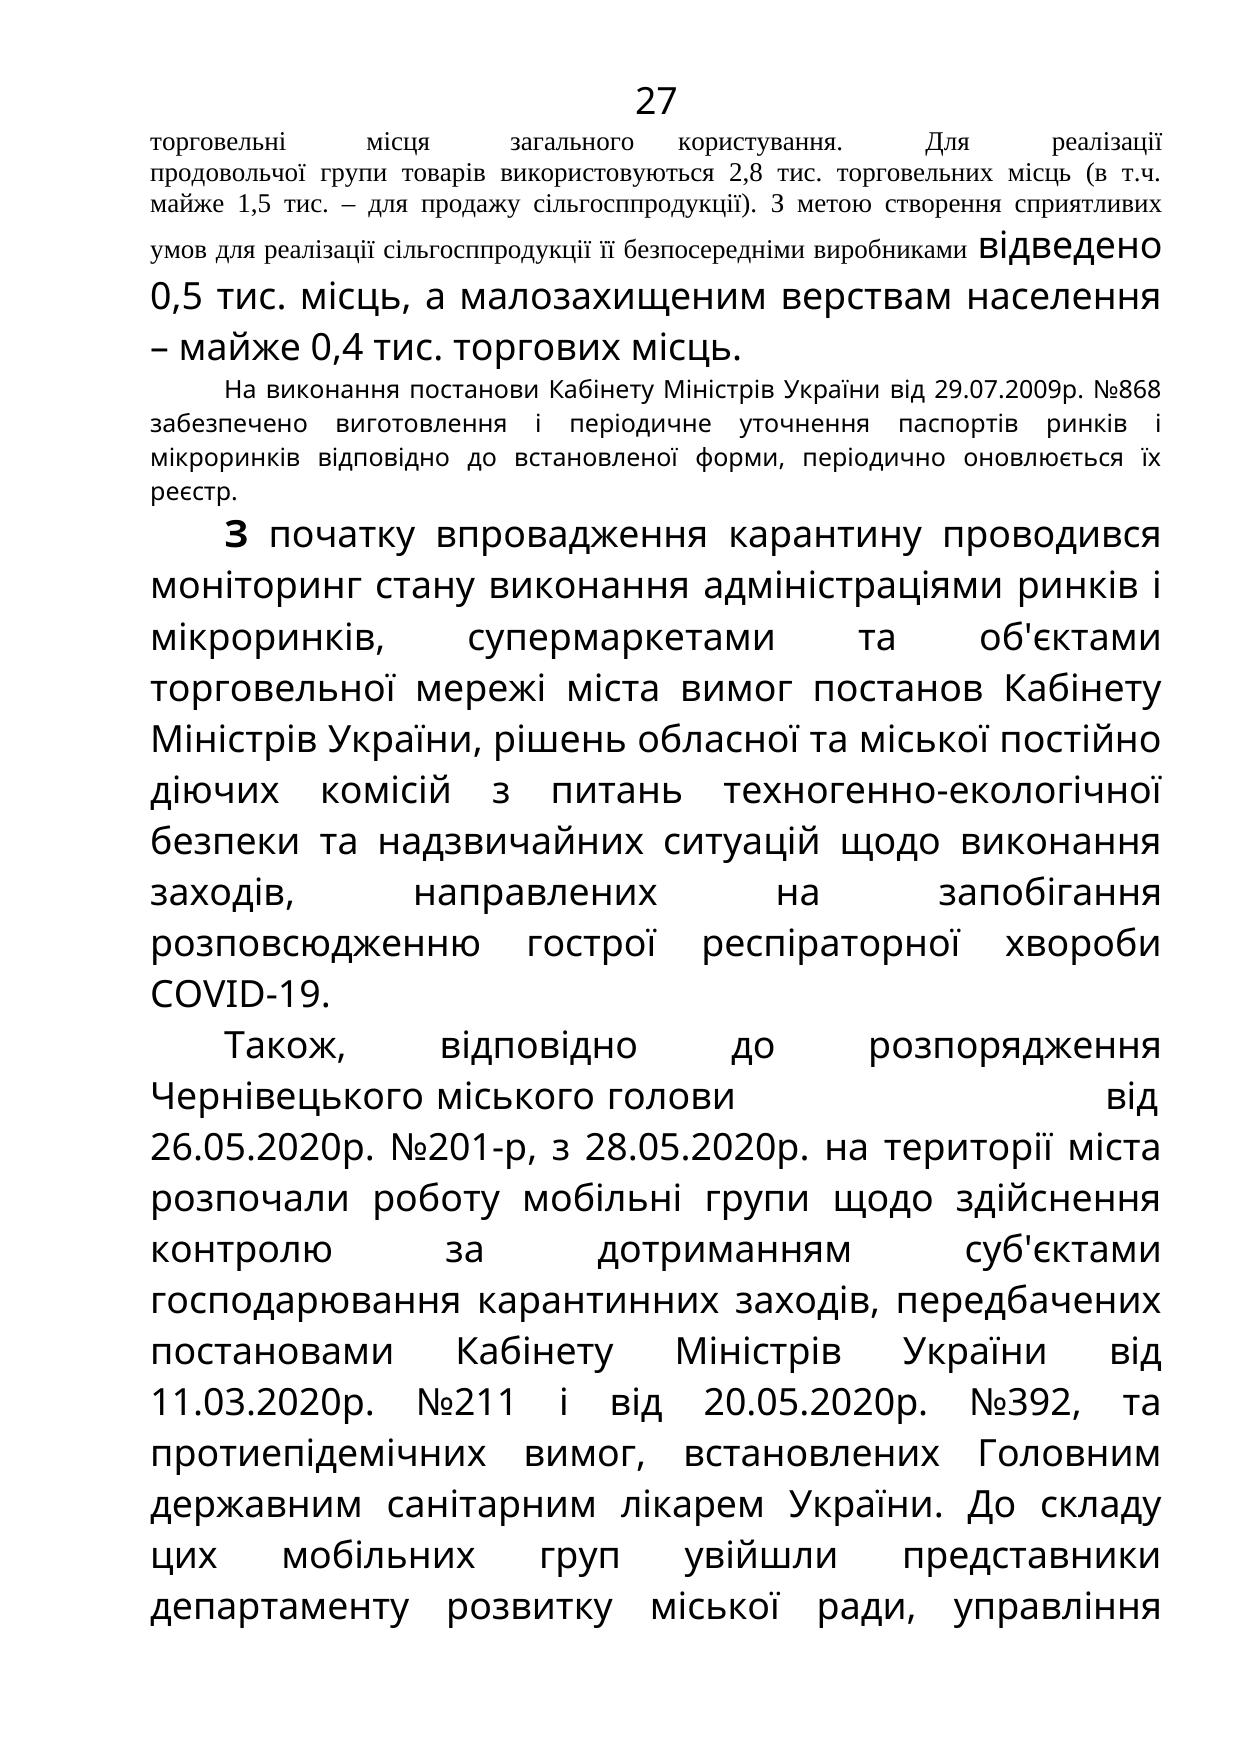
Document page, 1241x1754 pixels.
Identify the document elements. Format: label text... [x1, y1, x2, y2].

text З початку впровадження карантину проводився моніторинг стану виконання адміністраціями ринків і мікроринків, супермаркетами та об'єктами торговельної мережі міста вимог постанов Кабінету Міністрів України, рішень обласної та міської постійно діючих комісій з питань техногенно-екологічної безпеки та надзвичайних ситуацій щодо виконання заходів, направлених на запобігання розповсюдженню гострої респіраторної хвороби COVID-19. [150, 508, 1162, 1018]
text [150, 125, 1162, 371]
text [150, 1018, 1162, 1631]
title На виконання постанови Кабінету Міністрів України від 29.07.2009р. №868 забезпечено виготовлення і періодичне уточнення паспортів ринків і мікроринків відповідно до встановленої форми, періодично оновлюється їх реєстр. [150, 371, 1162, 508]
